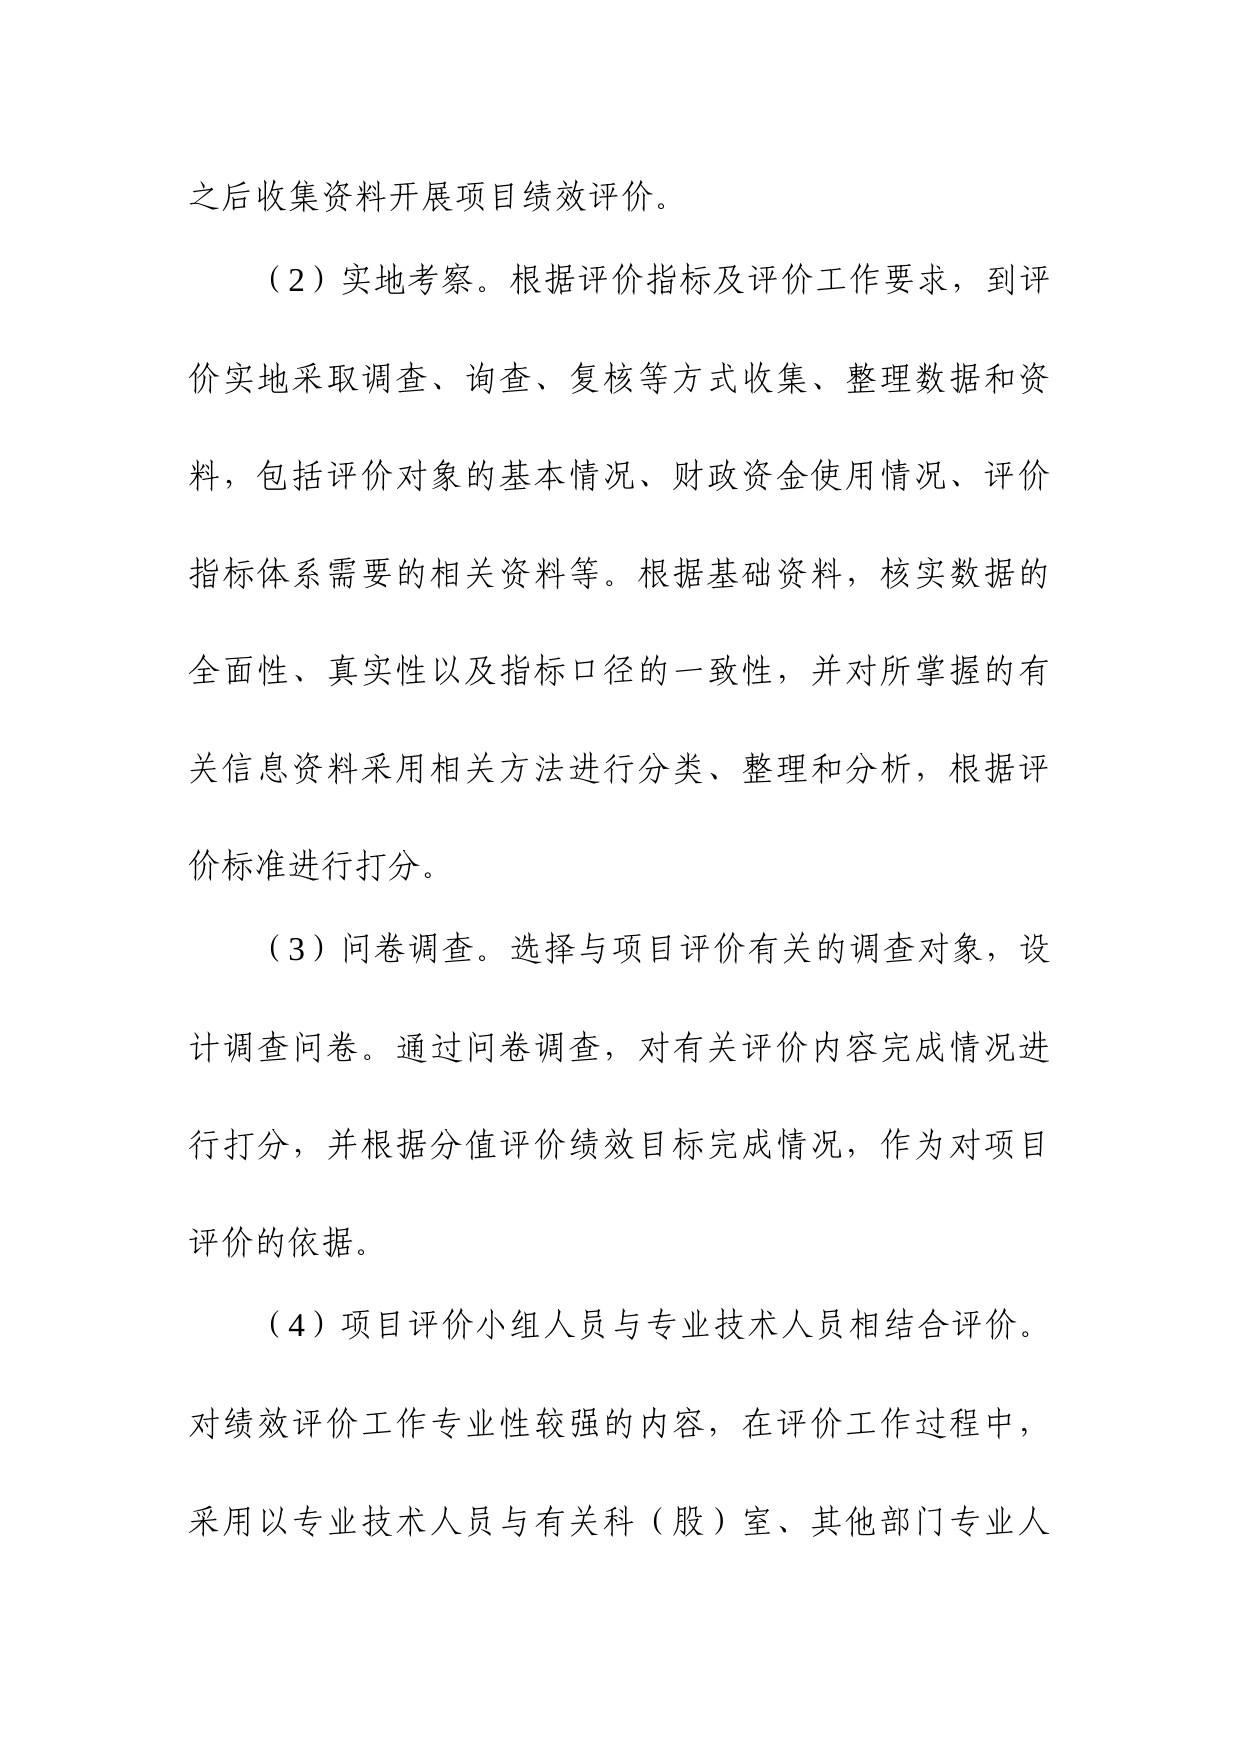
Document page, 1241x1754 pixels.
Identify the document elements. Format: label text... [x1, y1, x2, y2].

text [187, 1291, 1053, 1551]
text （3）问卷调查。选择与项目评价有关的调查对象，设计调查问卷。通过问卷调查，对有关评价内容完成情况进行打分，并根据分值评价绩效目标完成情况，作为对项目评价的依据。 [187, 915, 1053, 1272]
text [187, 162, 1053, 227]
text （2）实地考察。根据评价指标及评价工作要求，到评价实地采取调查、询查、复核等方式收集、整理数据和资料，包括评价对象的基本情况、财政资金使用情况、评价指标体系需要的相关资料等。根据基础资料，核实数据的全面性、真实性以及指标口径的一致性，并对所掌握的有关信息资料采用相关方法进行分类、整理和分析，根据评价标准进行打分。 [187, 246, 1053, 896]
